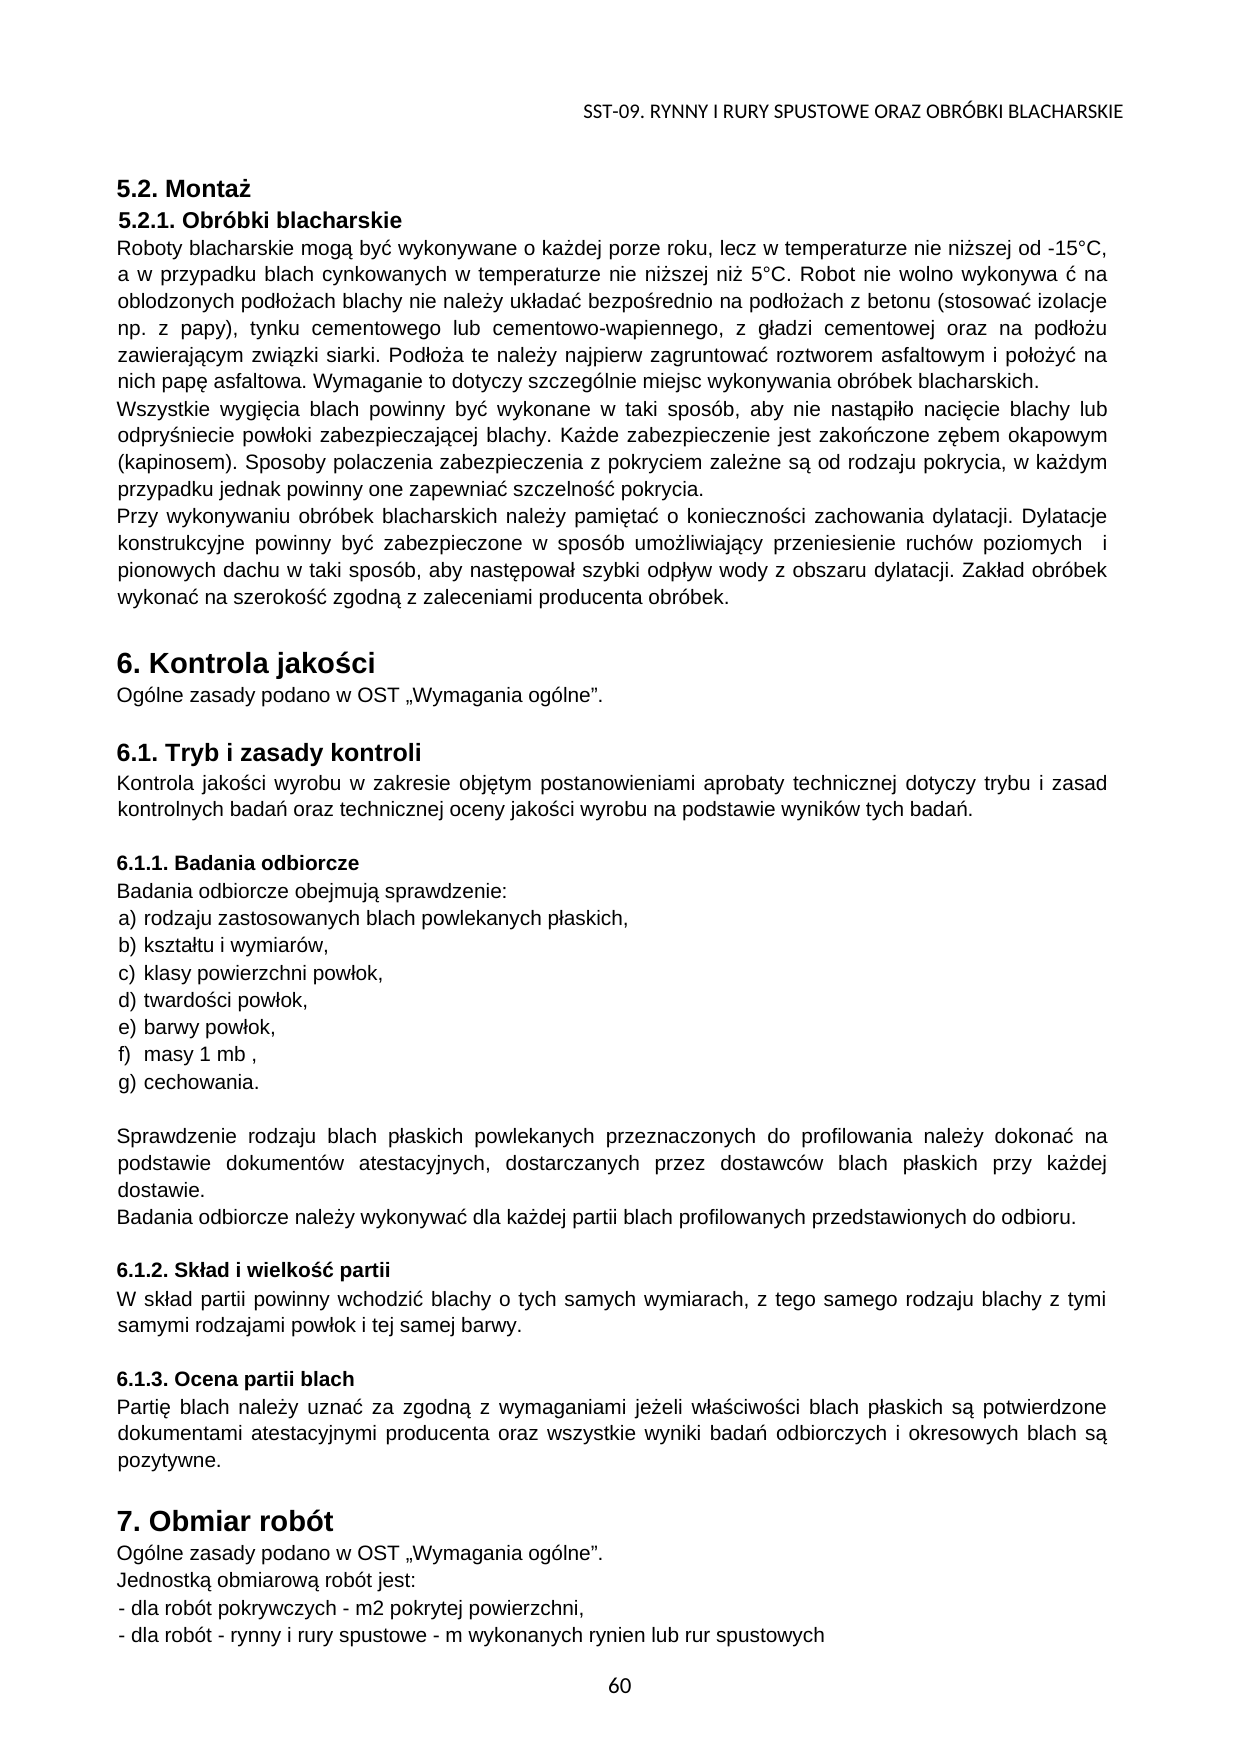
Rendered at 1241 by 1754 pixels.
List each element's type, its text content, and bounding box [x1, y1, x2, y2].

text Badania odbiorcze należy wykonywać dla każdej partii blach profilowanych przedstawionych do odbioru. [116, 1205, 1108, 1229]
text Partię blach należy uznać za zgodną z wymaganiami jeżeli właściwości blach płaskich są potwierdzone dokumentami atestacyjnymi producenta oraz wszystkie wyniki badań odbiorczych i okresowych blach są pozytywne. [116, 1394, 1108, 1472]
subtitle 6.1.1. Badania odbiorcze [116, 850, 1108, 874]
list dla robót - rynny i rury spustowe - m wykonanych rynien lub rur spustowych [118, 1623, 1108, 1647]
list dla robót pokrywczych - m2 pokrytej powierzchni, [118, 1595, 1108, 1619]
text Roboty blacharskie mogą być wykonywane o każdej porze roku, lecz w temperaturze nie niższej od -15°C, a w przypadku blach cynkowanych w temperaturze nie niższej niż 5°C. Robot nie wolno wykonywa ć na oblodzonych podłożach blachy nie należy układać bezpośrednio na podłożach z betonu (stosować izolacje np. z papy), tynku cementowego lub cementowo-wapiennego, z gładzi cementowej oraz na podłożu zawierającym związki siarki. Podłoża te należy najpierw zagruntować roztworem asfaltowym i położyć na nich papę asfaltowa. Wymaganie to dotyczy szczególnie miejsc wykonywania obróbek blacharskich. [116, 235, 1108, 393]
text Ogólne zasady podano w OST „Wymagania ogólne”. [116, 682, 1108, 706]
text Kontrola jakości wyrobu w zakresie objętym postanowieniami aprobaty technicznej dotyczy trybu i zasad kontrolnych badań oraz technicznej oceny jakości wyrobu na podstawie wyników tych badań. [116, 770, 1108, 821]
list klasy powierzchni powłok, [118, 960, 1108, 984]
text Przy wykonywaniu obróbek blacharskich należy pamiętać o konieczności zachowania dylatacji. Dylatacje konstrukcyjne powinny być zabezpieczone w sposób umożliwiający przeniesienie ruchów poziomych i pionowych dachu w taki sposób, aby następował szybki odpływ wody z obszaru dylatacji. Zakład obróbek wykonać na szerokość zgodną z zaleceniami producenta obróbek. [116, 504, 1108, 608]
text Jednostką obmiarową robót jest: [116, 1568, 1108, 1592]
list rodzaju zastosowanych blach powlekanych płaskich, [118, 906, 1108, 930]
subtitle 6.1.2. Skład i wielkość partii [116, 1258, 1108, 1282]
text 6.1. Tryb i zasady kontroli [116, 737, 1109, 766]
text Wszystkie wygięcia blach powinny być wykonane w taki sposób, aby nie nastąpiło nacięcie blachy lub odpryśniecie powłoki zabezpieczającej blachy. Każde zabezpieczenie jest zakończone zębem okapowym (kapinosem). Sposoby polaczenia zabezpieczenia z pokryciem zależne są od rodzaju pokrycia, w każdym przypadku jednak powinny one zapewniać szczelność pokrycia. [116, 397, 1108, 501]
text Badania odbiorcze obejmują sprawdzenie: [116, 878, 1108, 902]
list barwy powłok, [118, 1015, 1108, 1039]
list cechowania. [118, 1069, 1108, 1093]
subtitle 6.1.3. Ocena partii blach [116, 1366, 1108, 1390]
list twardości powłok, [118, 988, 1108, 1012]
text W skład partii powinny wchodzić blachy o tych samych wymiarach, z tego samego rodzaju blachy z tymi samymi rodzajami powłok i tej samej barwy. [116, 1286, 1108, 1337]
text Ogólne zasady podano w OST „Wymagania ogólne”. [116, 1541, 1108, 1565]
subtitle 6. Kontrola jakości [116, 646, 1108, 679]
text 5.2. Montaż [116, 174, 1109, 203]
list masy 1 mb , [118, 1042, 1108, 1066]
subtitle 5.2.1. Obróbki blacharskie [118, 207, 1108, 233]
text Sprawdzenie rodzaju blach płaskich powlekanych przeznaczonych do profilowania należy dokonać na podstawie dokumentów atestacyjnych, dostarczanych przez dostawców blach płaskich przy każdej dostawie. [116, 1124, 1108, 1202]
list kształtu i wymiarów, [118, 933, 1108, 957]
subtitle 7. Obmiar robót [116, 1504, 1108, 1538]
